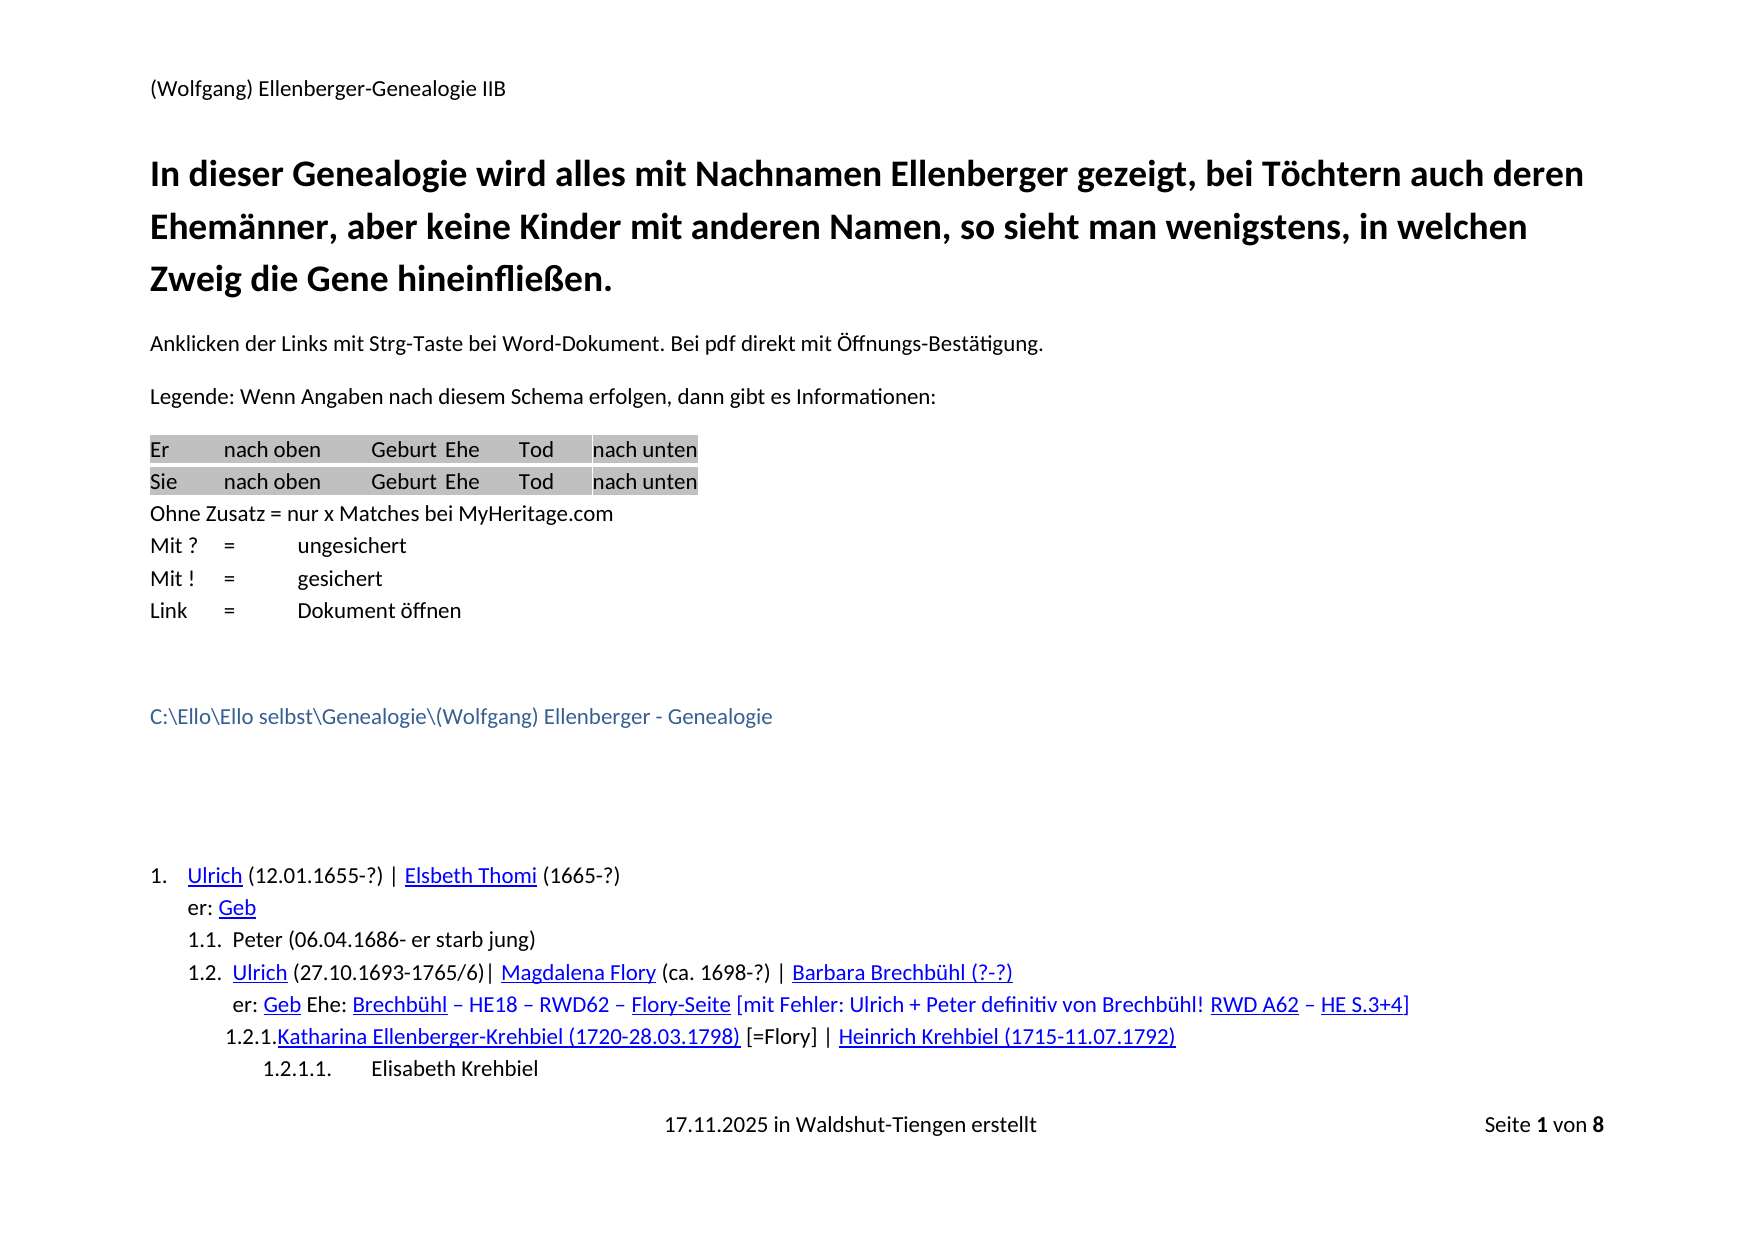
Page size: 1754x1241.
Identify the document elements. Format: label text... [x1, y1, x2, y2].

list Peter (06.04.1686- er starb jung) [187, 925, 1604, 953]
list Elisabeth Krehbiel [262, 1054, 1604, 1082]
list Ulrich (27.10.1693-1765/6)| Magdalena Flory (ca. 1698-?) | Barbara Brechbühl (?-?) er: Geb Ehe: Brechbühl – HE18 – RWD62 – Flory-Seite [mit Fehler: Ulrich + Peter definitiv von Brechbühl! RWD A62 – HE S.3+4] [187, 958, 1604, 1018]
text Er nach oben Geburt Ehe Tod nach unten Sie nach oben Geburt Ehe Tod nach unten Ohne Zusatz = nur x Matches bei MyHeritage.com Mit ? = ungesichert Mit ! = gesichert Link = Dokument öffnen [150, 435, 1604, 624]
list Katharina Ellenberger-Krehbiel (1720-28.03.1798) [=Flory] | Heinrich Krehbiel (1715-11.07.1792) [225, 1022, 1604, 1050]
text In dieser Genealogie wird alles mit Nachnamen Ellenberger gezeigt, bei Töchtern auch deren Ehemänner, aber keine Kinder mit anderen Namen, so sieht man wenigstens, in welchen Zweig die Gene hineinfließen. [150, 150, 1604, 301]
list Ulrich (12.01.1655-?) | Elsbeth Thomi (1665-?) er: Geb [150, 861, 1604, 921]
text Anklicken der Links mit Strg-Taste bei Word-Dokument. Bei pdf direkt mit Öffnungs-Bestätigung. [150, 329, 1604, 357]
text C:\Ello\Ello selbst\Genealogie\(Wolfgang) Ellenberger - Genealogie [150, 702, 1604, 730]
text Legende: Wenn Angaben nach diesem Schema erfolgen, dann gibt es Informationen: [150, 382, 1604, 410]
